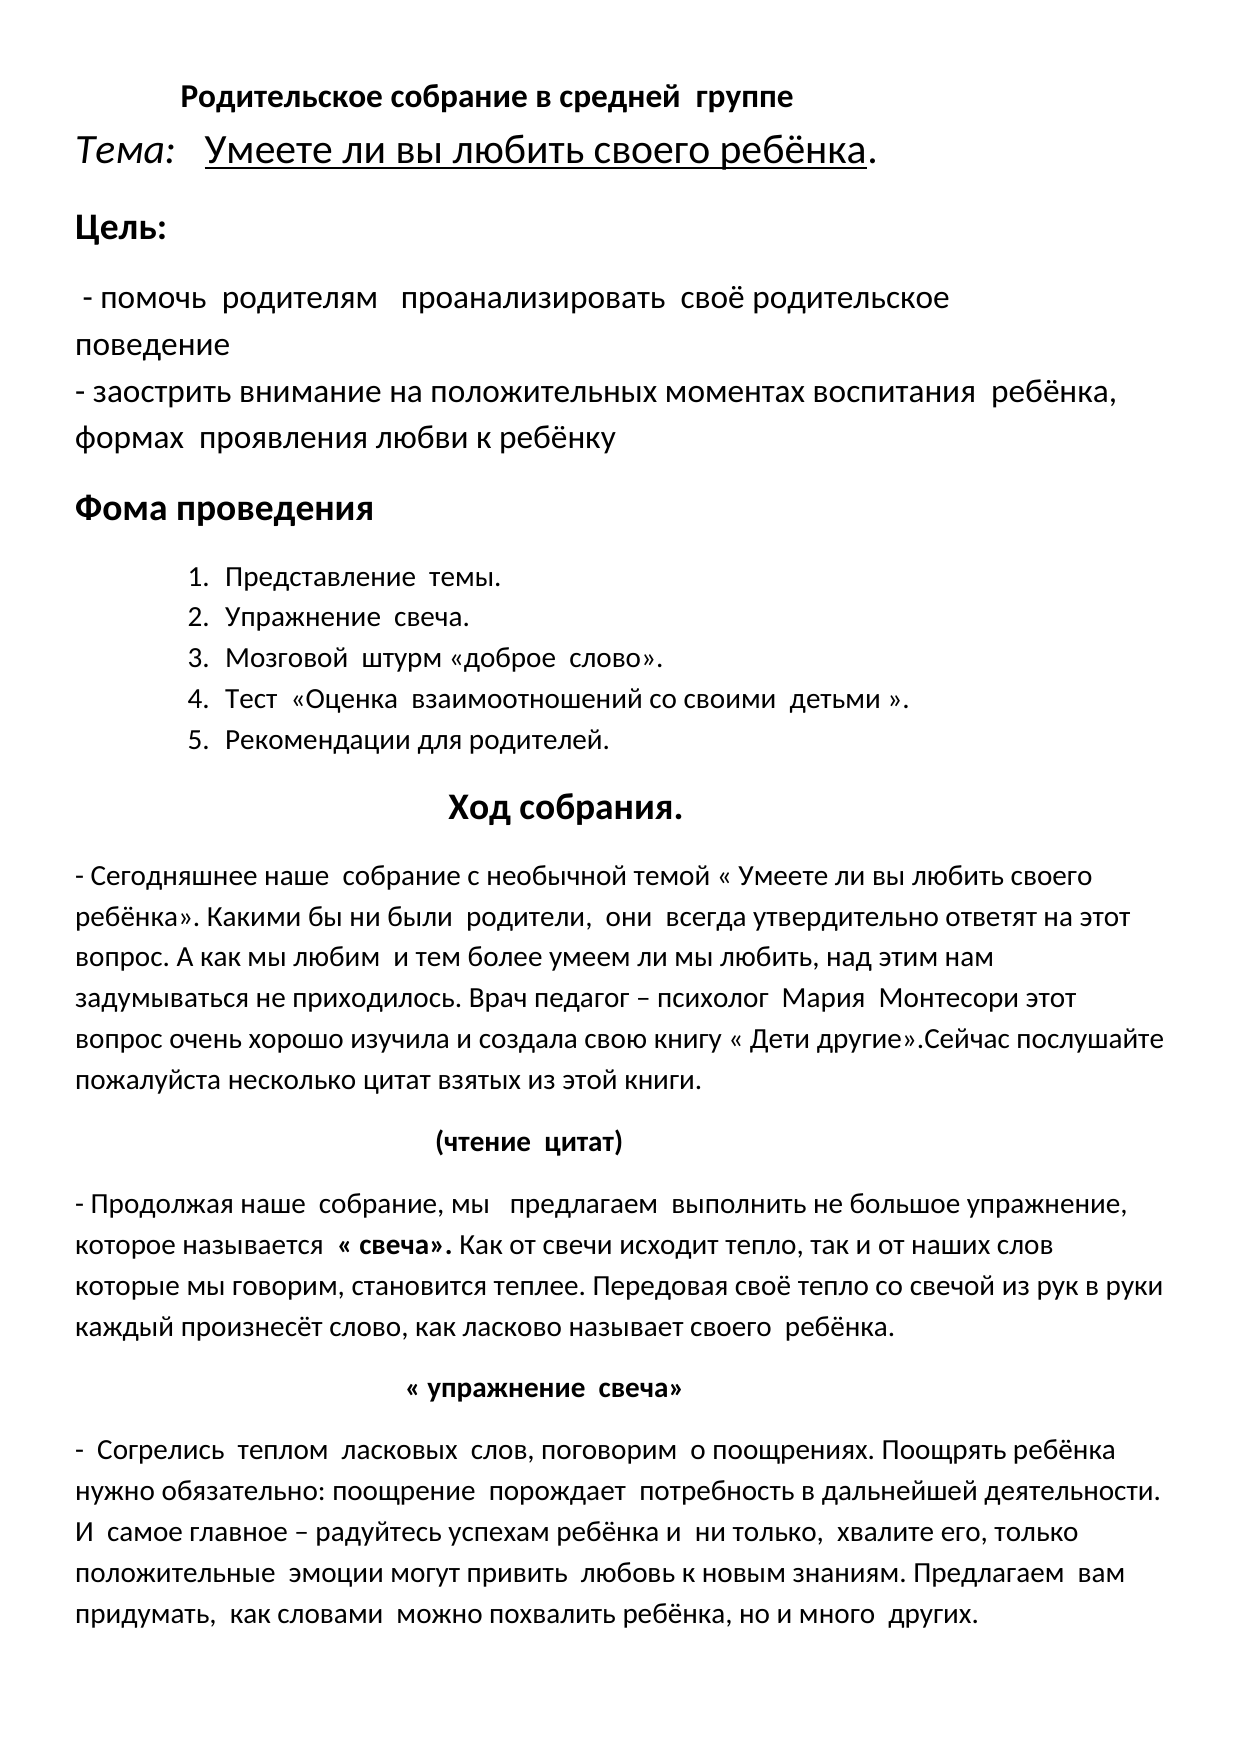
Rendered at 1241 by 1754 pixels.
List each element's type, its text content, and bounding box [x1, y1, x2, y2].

text - Продолжая наше собрание, мы предлагаем выполнить не большое упражнение, которое называется « свеча». Как от свечи исходит тепло, так и от наших слов которые мы говорим, становится теплее. Передовая своё тепло со свечой из рук в руки каждый произнесёт слово, как ласково называет своего ребёнка. [75, 1185, 1165, 1343]
text (чтение цитат) [75, 1123, 1165, 1159]
list Тест «Оценка взаимоотношений со своими детьми ». [187, 680, 1165, 716]
text « упражнение свеча» [75, 1369, 1165, 1405]
list Мозговой штурм «доброе слово». [187, 639, 1165, 675]
text Фома проведения [75, 484, 1165, 530]
list Представление темы. [187, 558, 1165, 593]
text - помочь родителям проанализировать своё родительское поведение - заострить внимание на положительных моментах воспитания ребёнка, формах проявления любви к ребёнку [75, 276, 1165, 457]
list Рекомендации для родителей. [187, 721, 1165, 757]
text Родительское собрание в средней группе Тема: Умеете ли вы любить своего ребёнка. [75, 75, 1165, 174]
text Ход собрания. [75, 783, 1165, 829]
text Цель: [75, 203, 1165, 248]
text - Сегодняшнее наше собрание с необычной темой « Умеете ли вы любить своего ребёнка». Какими бы ни были родители, они всегда утвердительно ответят на этот вопрос. А как мы любим и тем более умеем ли мы любить, над этим нам задумываться не приходилось. Врач педагог – психолог Мария Монтесори этот вопрос очень хорошо изучила и создала свою книгу « Дети другие».Сейчас послушайте пожалуйста несколько цитат взятых из этой книги. [75, 857, 1165, 1097]
text - Согрелись теплом ласковых слов, поговорим о поощрениях. Поощрять ребёнка нужно обязательно: поощрение порождает потребность в дальнейшей деятельности. И самое главное – радуйтесь успехам ребёнка и ни только, хвалите его, только положительные эмоции могут привить любовь к новым знаниям. Предлагаем вам придумать, как словами можно похвалить ребёнка, но и много других. [75, 1431, 1165, 1631]
list Упражнение свеча. [187, 598, 1165, 634]
